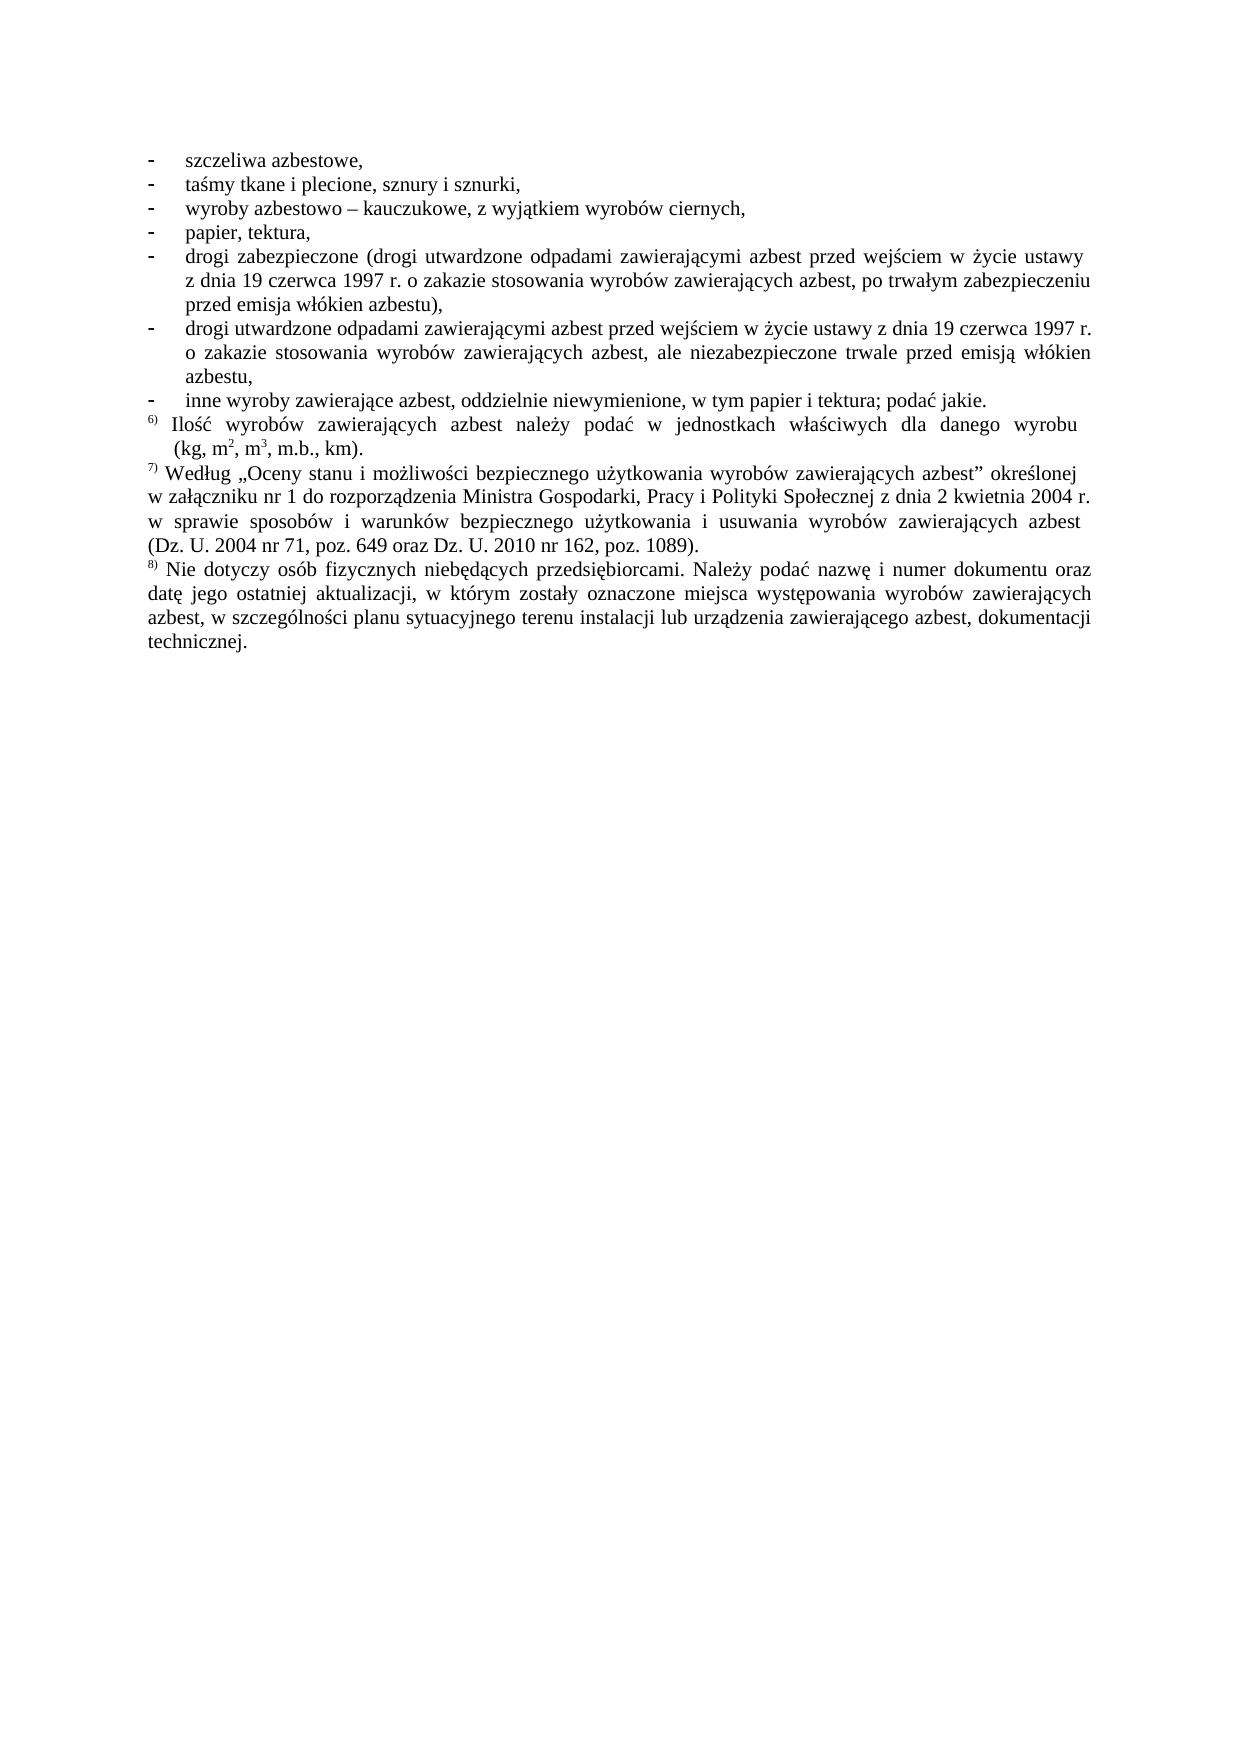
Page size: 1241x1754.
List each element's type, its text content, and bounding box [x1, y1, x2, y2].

list drogi zabezpieczone (drogi utwardzone odpadami zawierającymi azbest przed wejściem w życie ustawy z dnia 19 czerwca 1997 r. o zakazie stosowania wyrobów zawierających azbest, po trwałym zabezpieczeniu przed emisja włókien azbestu), [148, 244, 1093, 316]
list papier, tektura, [148, 220, 1093, 244]
list inne wyroby zawierające azbest, oddzielnie niewymienione, w tym papier i tektura; podać jakie. [148, 388, 1093, 412]
list szczeliwa azbestowe, [148, 148, 1093, 172]
list drogi utwardzone odpadami zawierającymi azbest przed wejściem w życie ustawy z dnia 19 czerwca 1997 r. o zakazie stosowania wyrobów zawierających azbest, ale niezabezpieczone trwale przed emisją włókien azbestu, [148, 316, 1093, 388]
text 6) Ilość wyrobów zawierających azbest należy podać w jednostkach właściwych dla danego wyrobu (kg, m2, m3, m.b., km). [148, 412, 1093, 460]
text 7) Według „Oceny stanu i możliwości bezpiecznego użytkowania wyrobów zawierających azbest” określonej w załączniku nr 1 do rozporządzenia Ministra Gospodarki, Pracy i Polityki Społecznej z dnia 2 kwietnia 2004 r. w sprawie sposobów i warunków bezpiecznego użytkowania i usuwania wyrobów zawierających azbest (Dz. U. 2004 nr 71, poz. 649 oraz Dz. U. 2010 nr 162, poz. 1089). [148, 460, 1093, 557]
list taśmy tkane i plecione, sznury i sznurki, [148, 172, 1093, 196]
text 8) Nie dotyczy osób fizycznych niebędących przedsiębiorcami. Należy podać nazwę i numer dokumentu oraz datę jego ostatniej aktualizacji, w którym zostały oznaczone miejsca występowania wyrobów zawierających azbest, w szczególności planu sytuacyjnego terenu instalacji lub urządzenia zawierającego azbest, dokumentacji technicznej. [148, 557, 1093, 653]
list wyroby azbestowo – kauczukowe, z wyjątkiem wyrobów ciernych, [148, 196, 1093, 220]
